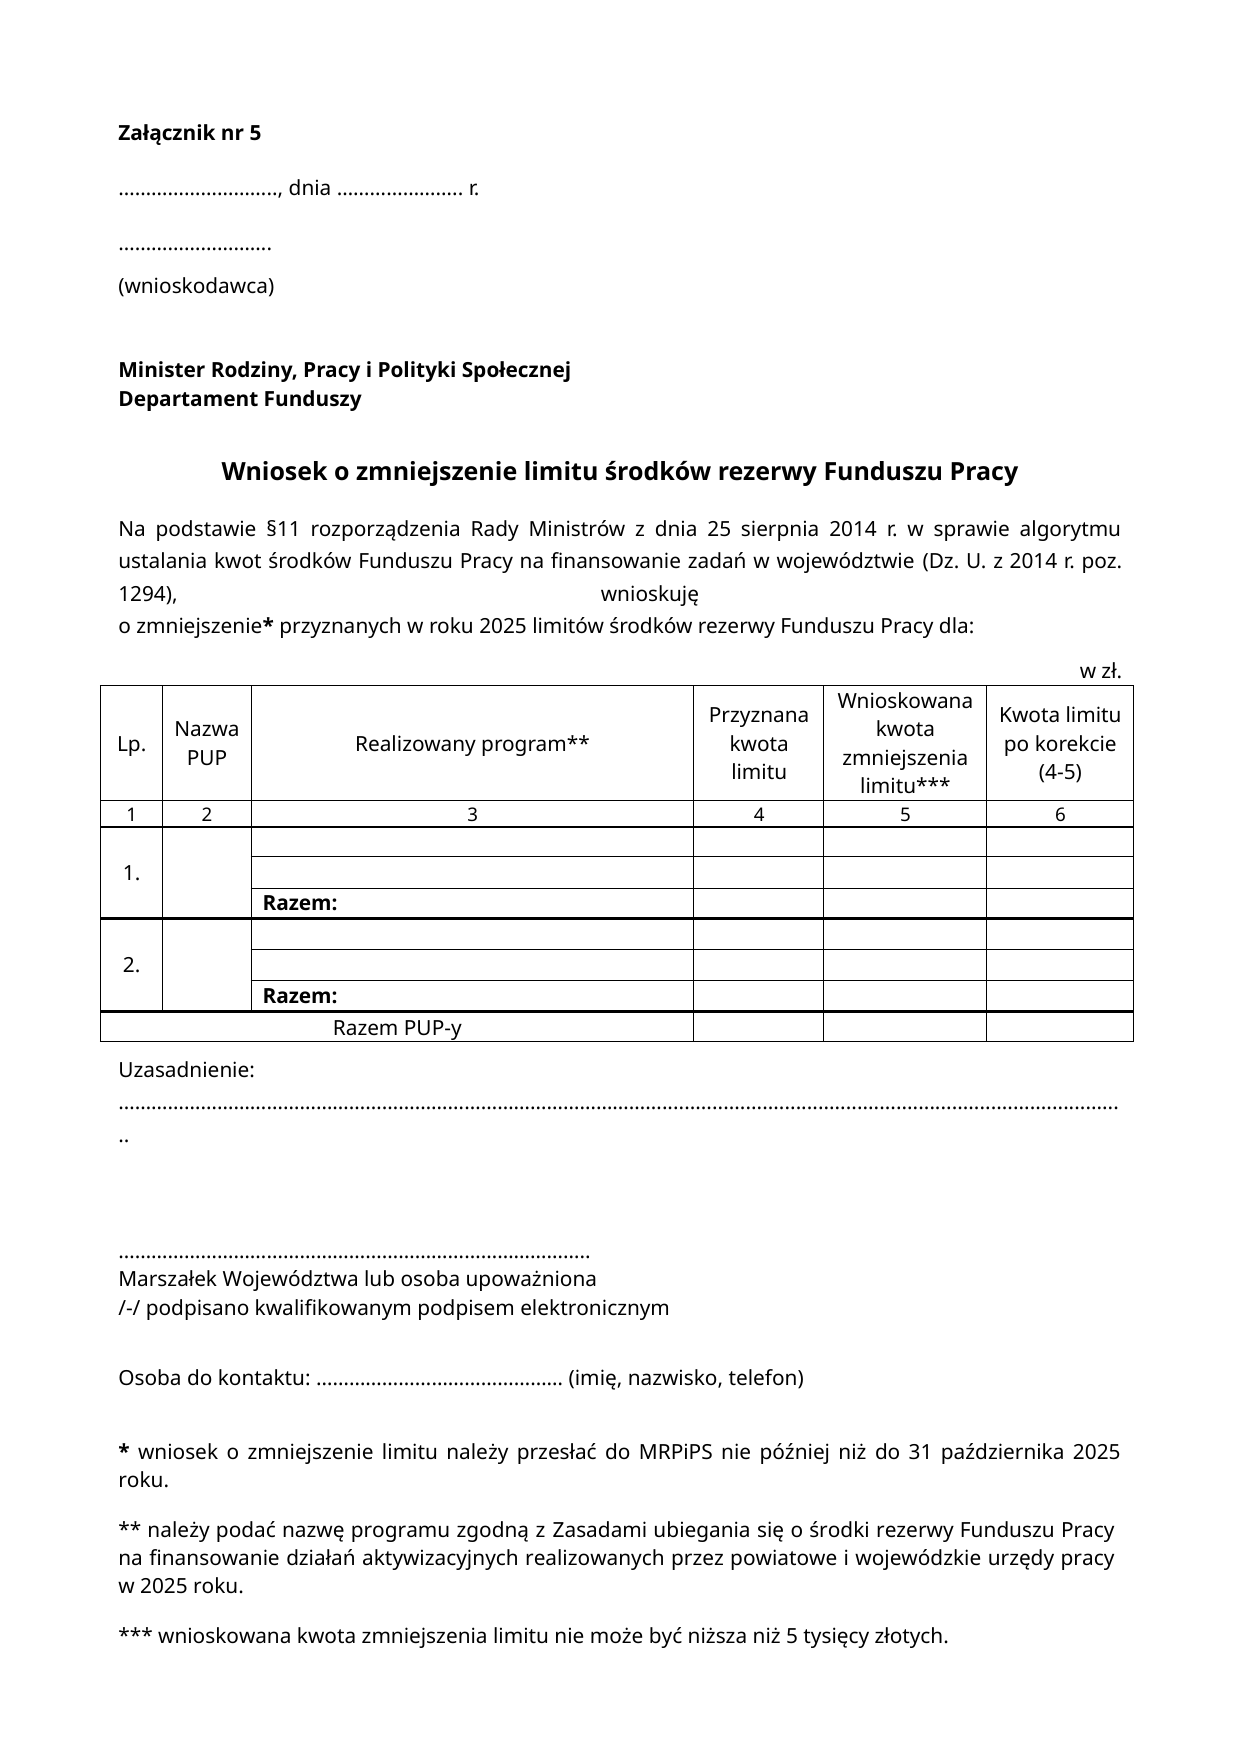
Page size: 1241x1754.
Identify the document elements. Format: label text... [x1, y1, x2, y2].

table_cell [252, 950, 693, 980]
table_cell [694, 920, 823, 948]
table_cell [694, 981, 823, 1009]
table_cell [824, 1013, 986, 1041]
table_cell [987, 857, 1133, 887]
subtitle Minister Rodziny, Pracy i Polityki Społecznej [118, 355, 1122, 384]
table_cell [163, 920, 251, 1009]
table_cell [987, 889, 1133, 917]
text Wniosek o zmniejszenie limitu środków rezerwy Funduszu Pracy [118, 454, 1122, 488]
table_header Realizowany program** [252, 686, 693, 800]
table_cell [163, 828, 251, 917]
text ………………………. [118, 228, 1122, 257]
table_header Nazwa PUP [163, 686, 251, 800]
text Departament Funduszy [118, 384, 1122, 412]
table_cell 4 [694, 801, 823, 826]
table_cell 2. [101, 920, 162, 1009]
table_cell [987, 828, 1133, 856]
table_cell [694, 950, 823, 980]
table_cell [824, 950, 986, 980]
text * wniosek o zmniejszenie limitu należy przesłać do MRPiPS nie później niż do 31 października 2025 roku. [118, 1437, 1122, 1494]
table_cell [252, 920, 693, 948]
table_cell Razem: [252, 981, 693, 1009]
table_cell [824, 828, 986, 856]
table_cell 1 [101, 801, 162, 826]
subtitle Załącznik nr 5 [118, 118, 1122, 147]
table_header Wnioskowana kwota zmniejszenia limitu*** [824, 686, 986, 800]
table_header Kwota limitu po korekcie (4-5) [987, 686, 1133, 800]
text Uzasadnienie: ……………………………………………………………………………………….................................................................................... [118, 1055, 1122, 1148]
table_cell Razem PUP-y [101, 1013, 693, 1041]
table_cell [694, 828, 823, 856]
text /-/ podpisano kwalifikowanym podpisem elektronicznym [118, 1293, 1122, 1321]
table_cell [252, 828, 693, 856]
table_cell [987, 950, 1133, 980]
table_cell [987, 981, 1133, 1009]
table_cell 2 [163, 801, 251, 826]
table_cell 3 [252, 801, 693, 826]
subtitle (wnioskodawca) [118, 271, 1122, 299]
table_cell 5 [824, 801, 986, 826]
table_cell 1. [101, 828, 162, 917]
text *** wnioskowana kwota zmniejszenia limitu nie może być niższa niż 5 tysięcy złotych. [118, 1621, 1122, 1649]
table_cell [694, 1013, 823, 1041]
table_cell [987, 920, 1133, 948]
subtitle ……………………….., dnia ………………….. r. [118, 173, 1122, 202]
table_header Lp. [101, 686, 162, 800]
table_header Przyznana kwota limitu [694, 686, 823, 800]
table_cell [824, 857, 986, 887]
table_cell Razem: [252, 889, 693, 917]
table_cell [824, 889, 986, 917]
text Marszałek Województwa lub osoba upoważniona [118, 1264, 1122, 1293]
table_cell [694, 857, 823, 887]
table_cell [824, 920, 986, 948]
text Na podstawie §11 rozporządzenia Rady Ministrów z dnia 25 sierpnia 2014 r. w sprawie algorytmu ustalania kwot środków Funduszu Pracy na finansowanie zadań w województwie (Dz. U. z 2014 r. poz. 1294), wnioskuję o zmniejszenie* przyznanych w roku 2025 limitów środków rezerwy Funduszu Pracy dla: [118, 514, 1122, 640]
text Osoba do kontaktu: ……………………………………… (imię, nazwisko, telefon) [118, 1363, 1122, 1391]
text ………………………………………………………………………….. [118, 1236, 1122, 1264]
table_cell [252, 857, 693, 887]
table_cell 6 [987, 801, 1133, 826]
text ** należy podać nazwę programu zgodną z Zasadami ubiegania się o środki rezerwy Funduszu Pracy na finansowanie działań aktywizacyjnych realizowanych przez powiatowe i wojewódzkie urzędy pracy w 2025 roku. [118, 1515, 1122, 1600]
table_cell [824, 981, 986, 1009]
table_cell [987, 1013, 1133, 1041]
table_cell [694, 889, 823, 917]
text w zł. [118, 657, 1122, 685]
